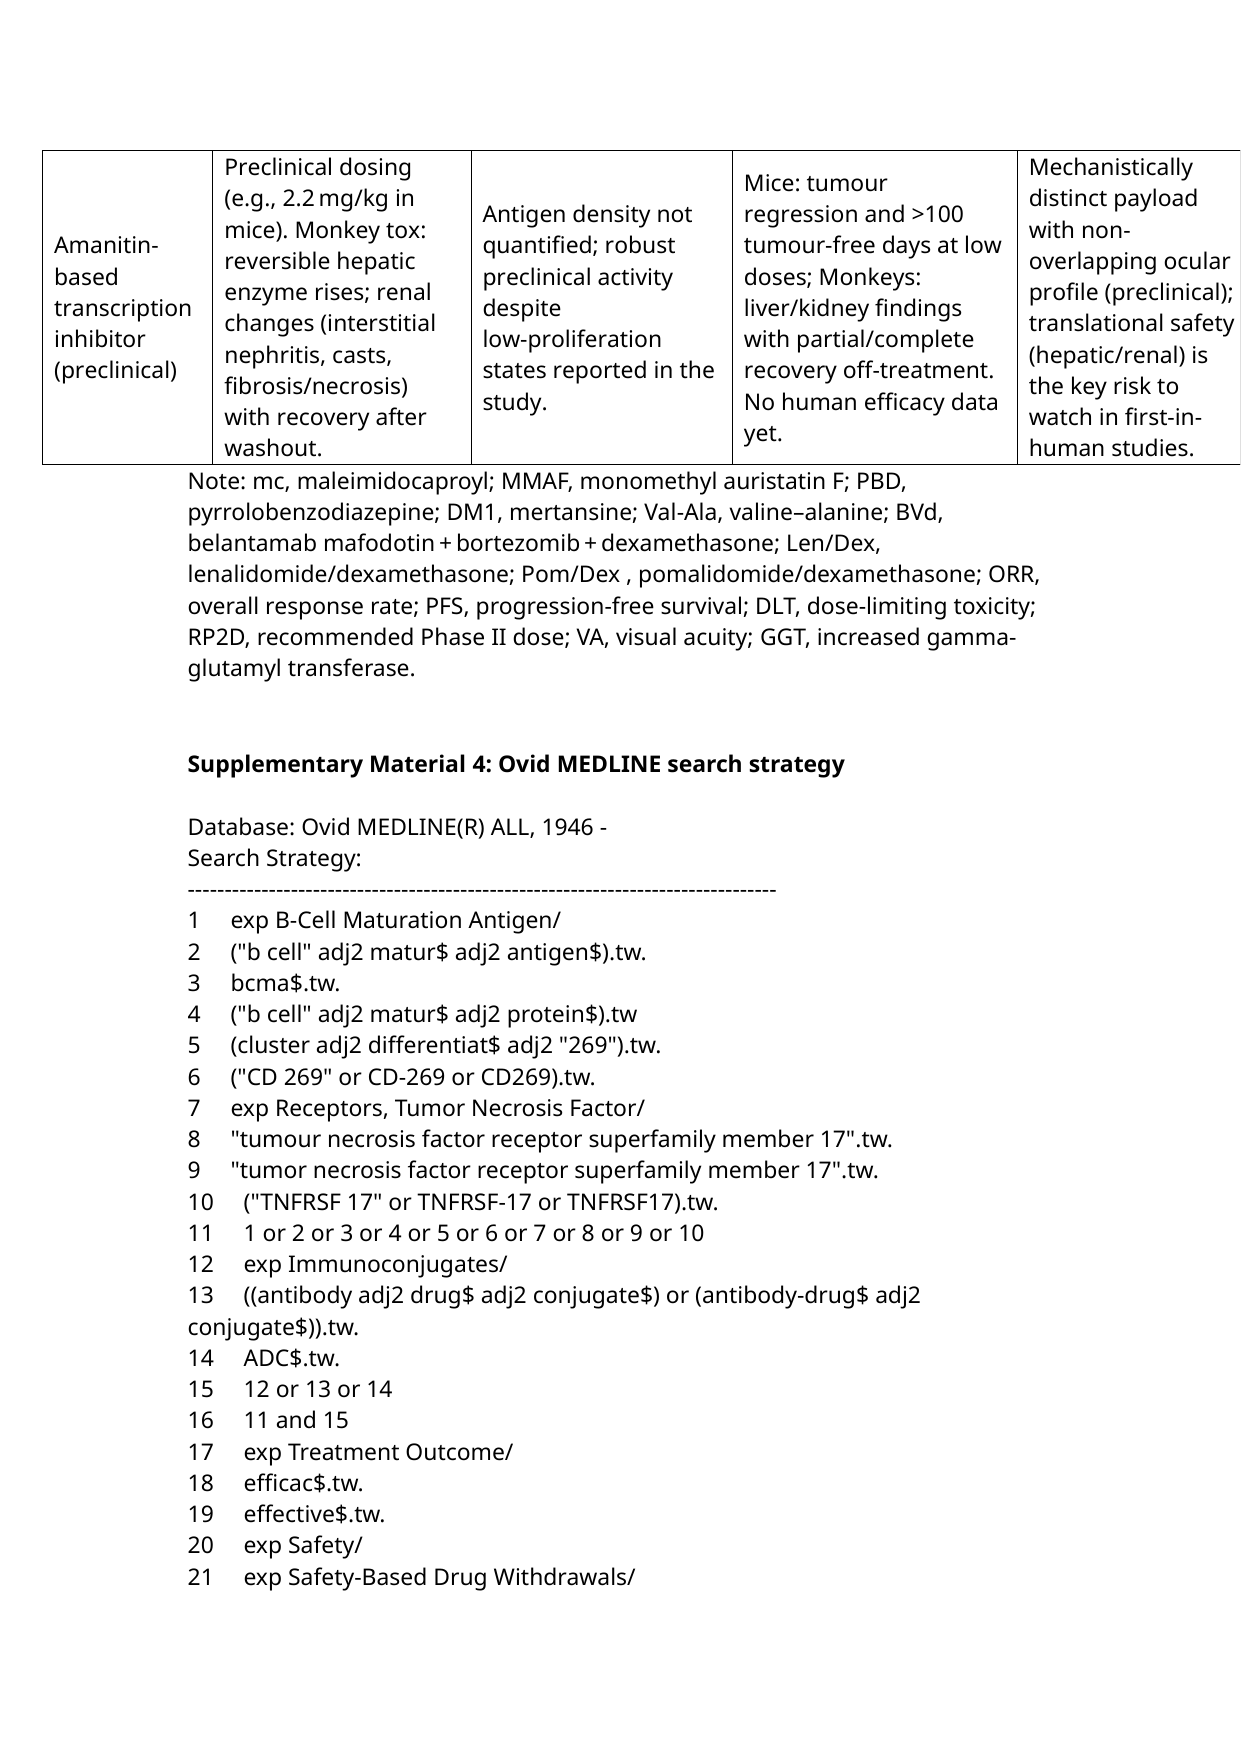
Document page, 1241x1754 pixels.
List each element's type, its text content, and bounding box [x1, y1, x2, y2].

text Supplementary Material 4: Ovid MEDLINE search strategy [187, 748, 1053, 779]
text 6 ("CD 269" or CD-269 or CD269).tw. [187, 1060, 1053, 1092]
text 3 bcma$.tw. [187, 967, 1053, 998]
text 21 exp Safety-Based Drug Withdrawals/ [187, 1560, 1053, 1592]
text 9 "tumor necrosis factor receptor superfamily member 17".tw. [187, 1154, 1053, 1185]
text 16 11 and 15 [187, 1404, 1053, 1435]
text 2 ("b cell" adj2 matur$ adj2 antigen$).tw. [187, 935, 1053, 967]
table_cell Mechanistically distinct payload with non-overlapping ocular profile (preclinical); translational safety (hepatic/renal) is the key risk to watch in first-in-human studies. [1018, 151, 1240, 463]
table_cell Mice: tumour regression and >100 tumour-free days at low doses; Monkeys: liver/kidney findings with partial/complete recovery off-treatment. No human efficacy data yet. [733, 151, 1017, 463]
text 7 exp Receptors, Tumor Necrosis Factor/ [187, 1092, 1053, 1123]
table_cell Preclinical dosing (e.g., 2.2 mg/kg in mice). Monkey tox: reversible hepatic enzyme rises; renal changes (interstitial nephritis, casts, fibrosis/necrosis) with recovery after washout. [213, 151, 471, 463]
text 19 effective$.tw. [187, 1498, 1053, 1529]
text 8 "tumour necrosis factor receptor superfamily member 17".tw. [187, 1123, 1053, 1154]
text Database: Ovid MEDLINE(R) ALL, 1946 - [187, 810, 1053, 842]
text Note: mc, maleimidocaproyl; MMAF, monomethyl auristatin F; PBD, pyrrolobenzodiazepine; DM1, mertansine; Val-Ala, valine–alanine; BVd, belantamab mafodotin + bortezomib + dexamethasone; Len/Dex, lenalidomide/dexamethasone; Pom/Dex , pomalidomide/dexamethasone; ORR, overall response rate; PFS, progression-free survival; DLT, dose-limiting toxicity; RP2D, recommended Phase II dose; VA, visual acuity; GGT, increased gamma-glutamyl transferase. [187, 465, 1053, 683]
table_cell Antigen density not quantified; robust preclinical activity despite low-proliferation states reported in the study. [472, 151, 732, 463]
text 14 ADC$.tw. [187, 1342, 1053, 1373]
text 18 efficac$.tw. [187, 1467, 1053, 1498]
text 13 ((antibody adj2 drug$ adj2 conjugate$) or (antibody-drug$ adj2 conjugate$)).tw. [187, 1279, 1053, 1342]
table_cell Amanitin-based transcription inhibitor (preclinical) [43, 151, 212, 463]
text 17 exp Treatment Outcome/ [187, 1435, 1053, 1467]
text -------------------------------------------------------------------------------- [187, 873, 1053, 904]
text Search Strategy: [187, 842, 1053, 873]
text 11 1 or 2 or 3 or 4 or 5 or 6 or 7 or 8 or 9 or 10 [187, 1217, 1053, 1248]
text 4 ("b cell" adj2 matur$ adj2 protein$).tw [187, 998, 1053, 1029]
text 20 exp Safety/ [187, 1529, 1053, 1560]
text 12 exp Immunoconjugates/ [187, 1248, 1053, 1279]
text 10 ("TNFRSF 17" or TNFRSF-17 or TNFRSF17).tw. [187, 1185, 1053, 1217]
text 15 12 or 13 or 14 [187, 1373, 1053, 1404]
text 1 exp B-Cell Maturation Antigen/ [187, 904, 1053, 935]
text 5 (cluster adj2 differentiat$ adj2 "269").tw. [187, 1029, 1053, 1060]
